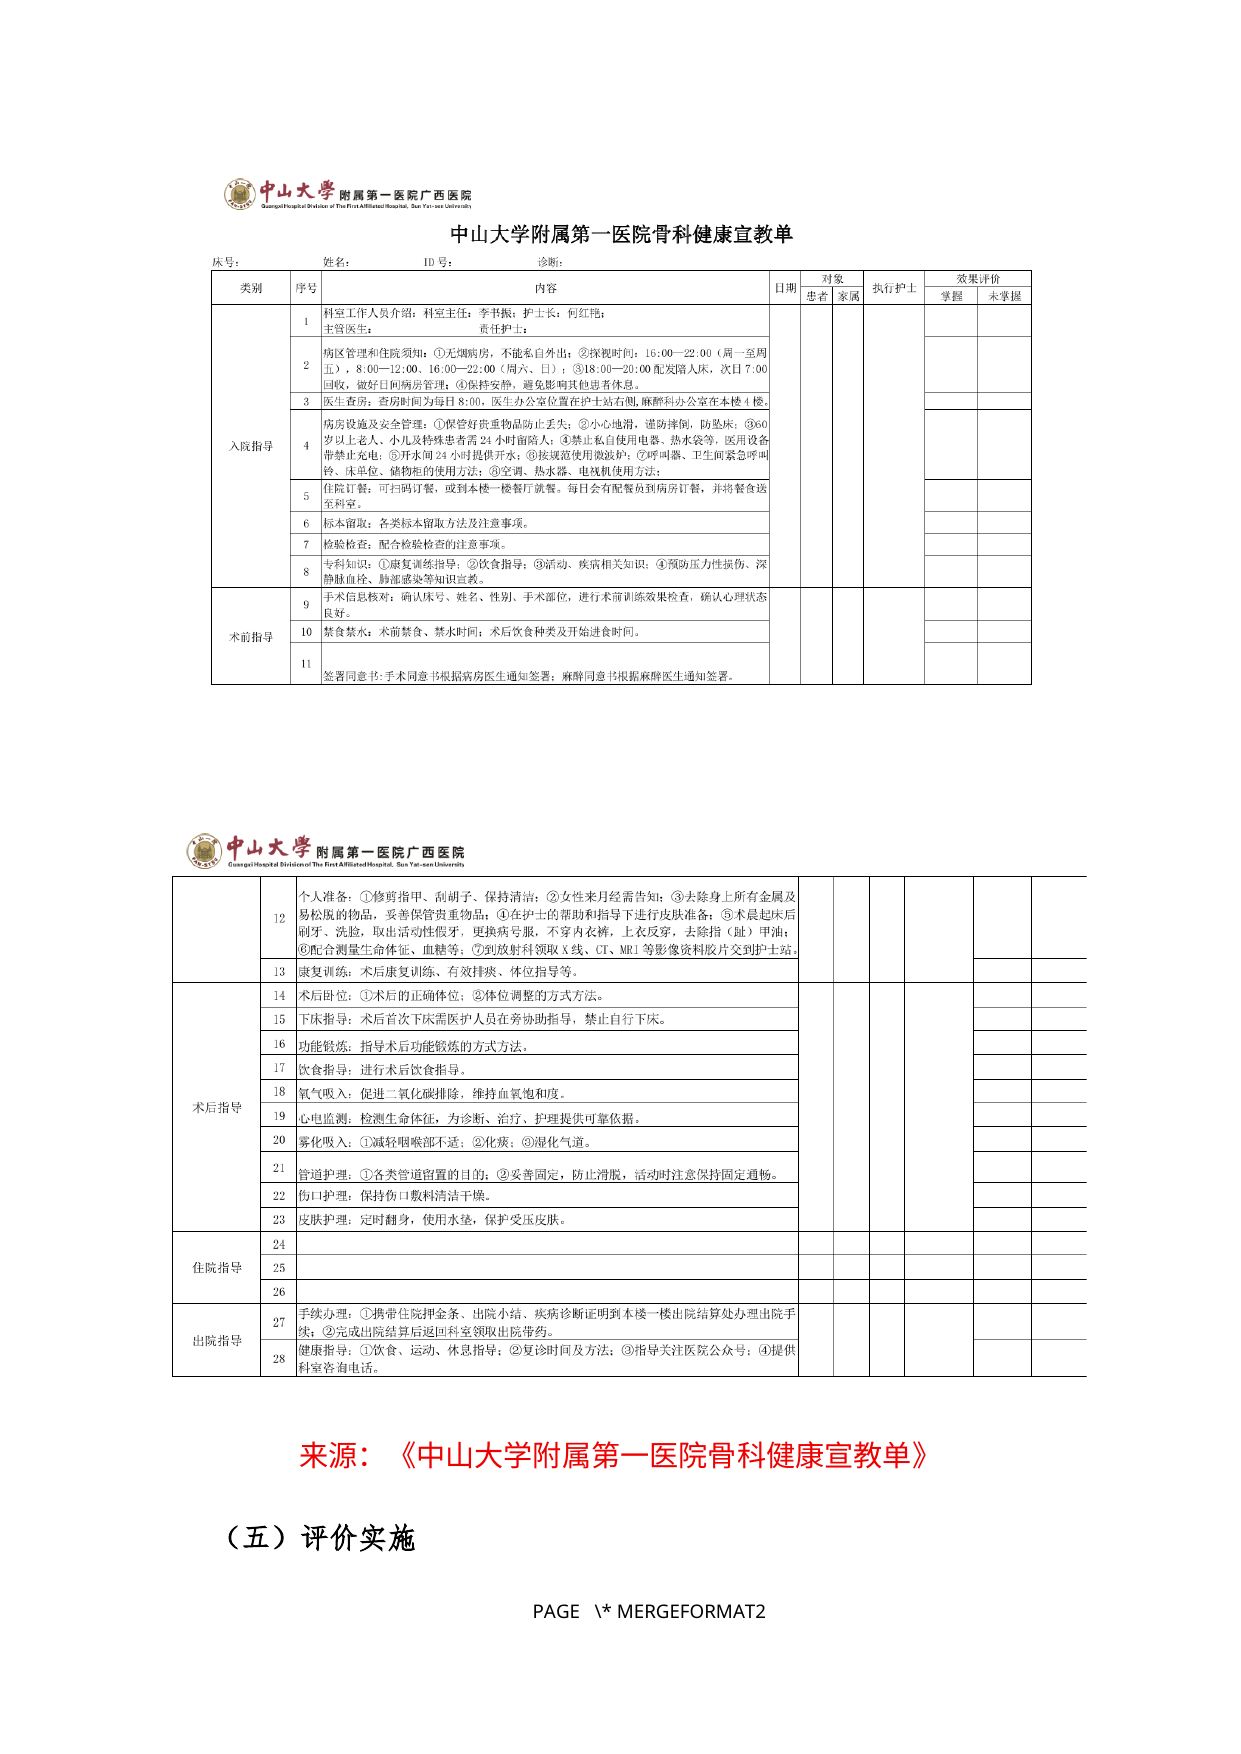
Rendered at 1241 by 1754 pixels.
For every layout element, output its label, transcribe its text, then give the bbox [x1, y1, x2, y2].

picture [200, 159, 1040, 708]
picture [164, 816, 1087, 1384]
table_cell 来源：《骨科护理质量标准与质量监测指标(2017版)》 来源：《骨科康复护理质量评价指标的构建》 来源：《中山大学附属第一医院骨科健康宣教单》 [154, 159, 1087, 1503]
text （五）评价实施 [153, 1503, 1087, 1568]
